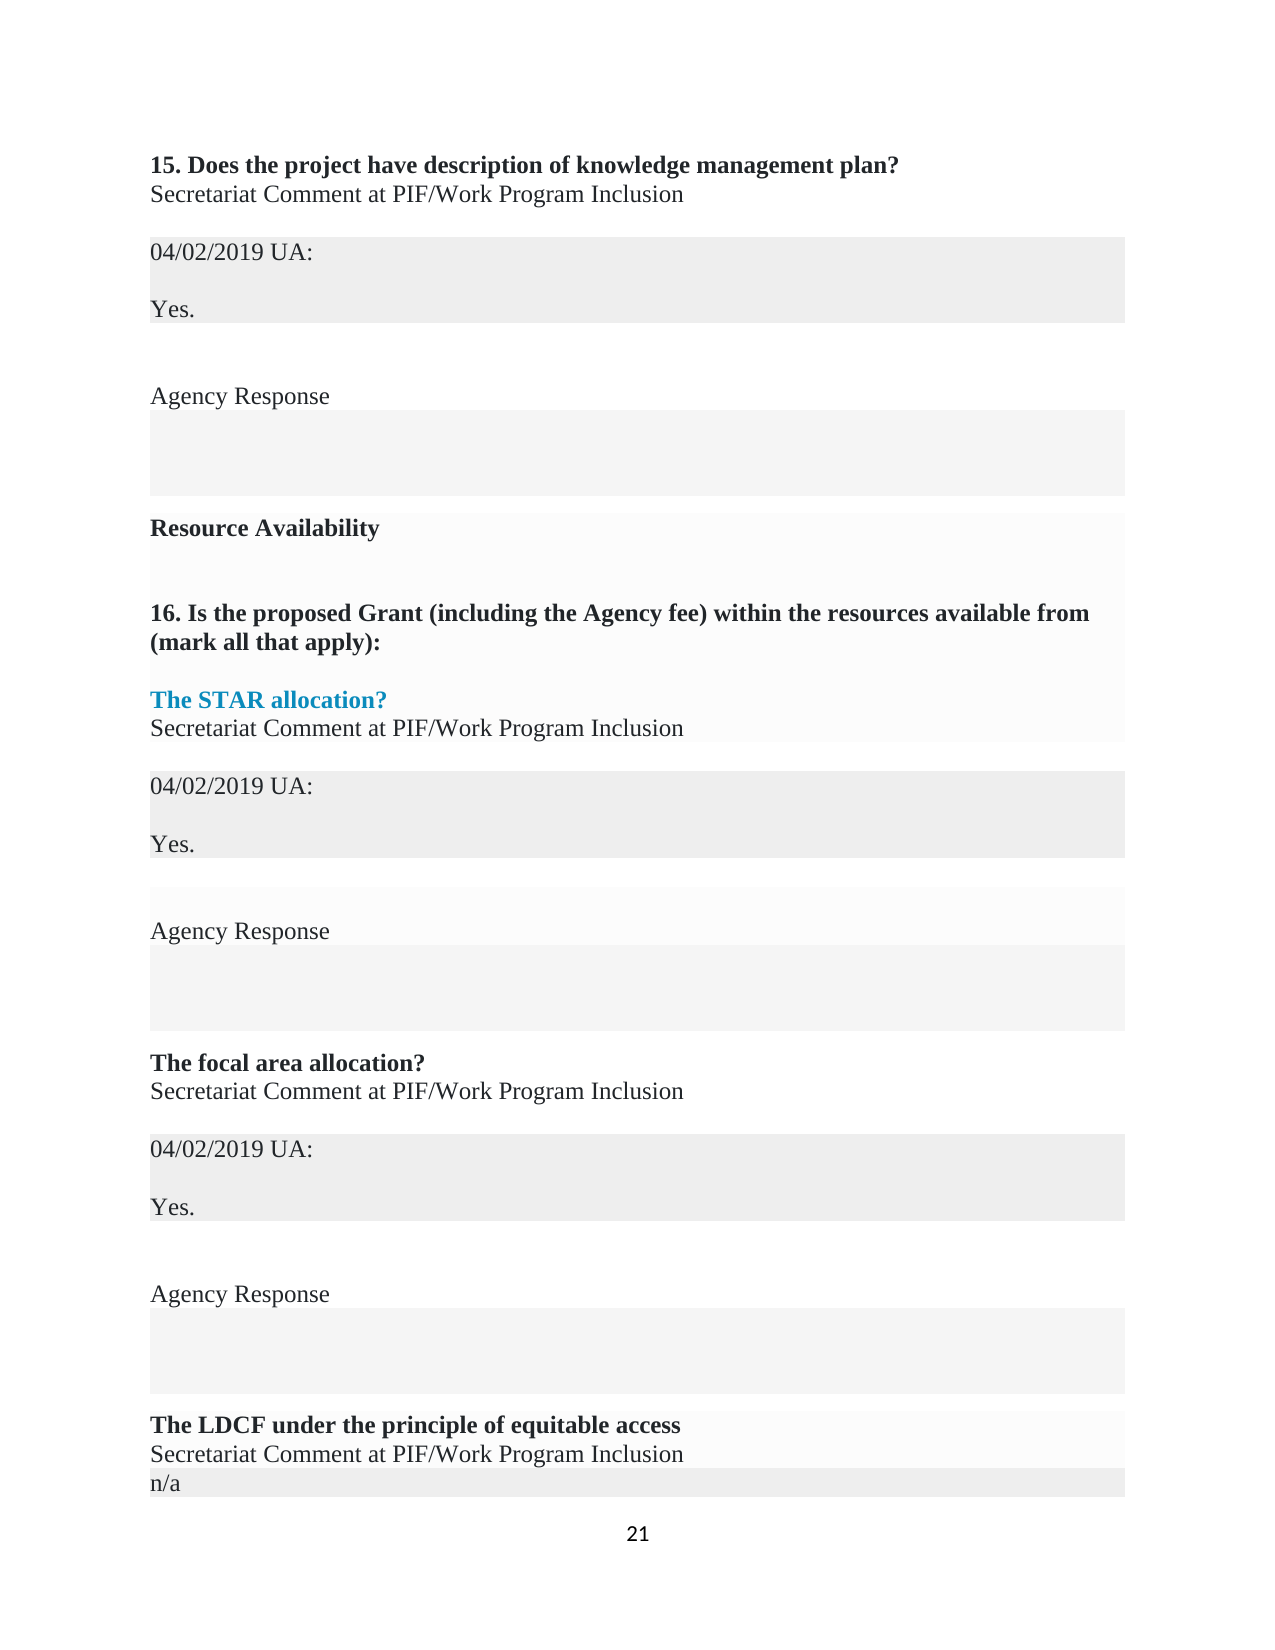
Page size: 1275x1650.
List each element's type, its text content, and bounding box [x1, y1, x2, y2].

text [150, 179, 1125, 207]
text 04/02/2019 UA: [150, 237, 1125, 265]
text Agency Response [150, 381, 1125, 410]
text 04/02/2019 UA: [150, 771, 1125, 800]
text The focal area allocation? [150, 1048, 1125, 1076]
text The LDCF under the principle of equitable access [150, 1411, 1125, 1439]
text Agency Response [150, 1279, 1125, 1308]
text Yes. [150, 294, 1125, 323]
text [150, 1439, 1125, 1468]
text Agency Response [150, 916, 1125, 945]
text Yes. [150, 829, 1125, 858]
text Resource Availability [150, 513, 1125, 542]
text n/a [150, 1468, 1125, 1497]
text 04/02/2019 UA: [150, 1134, 1125, 1163]
text 16. Is the proposed Grant (including the Agency fee) within the resources available from (mark all that apply): The STAR allocation? [150, 598, 1125, 713]
text Secretariat Comment at PIF/Work Program Inclusion [150, 1076, 1125, 1105]
text Yes. [150, 1192, 1125, 1221]
text Secretariat Comment at PIF/Work Program Inclusion [150, 713, 1125, 742]
text 15. Does the project have description of knowledge management plan? [150, 150, 1125, 179]
